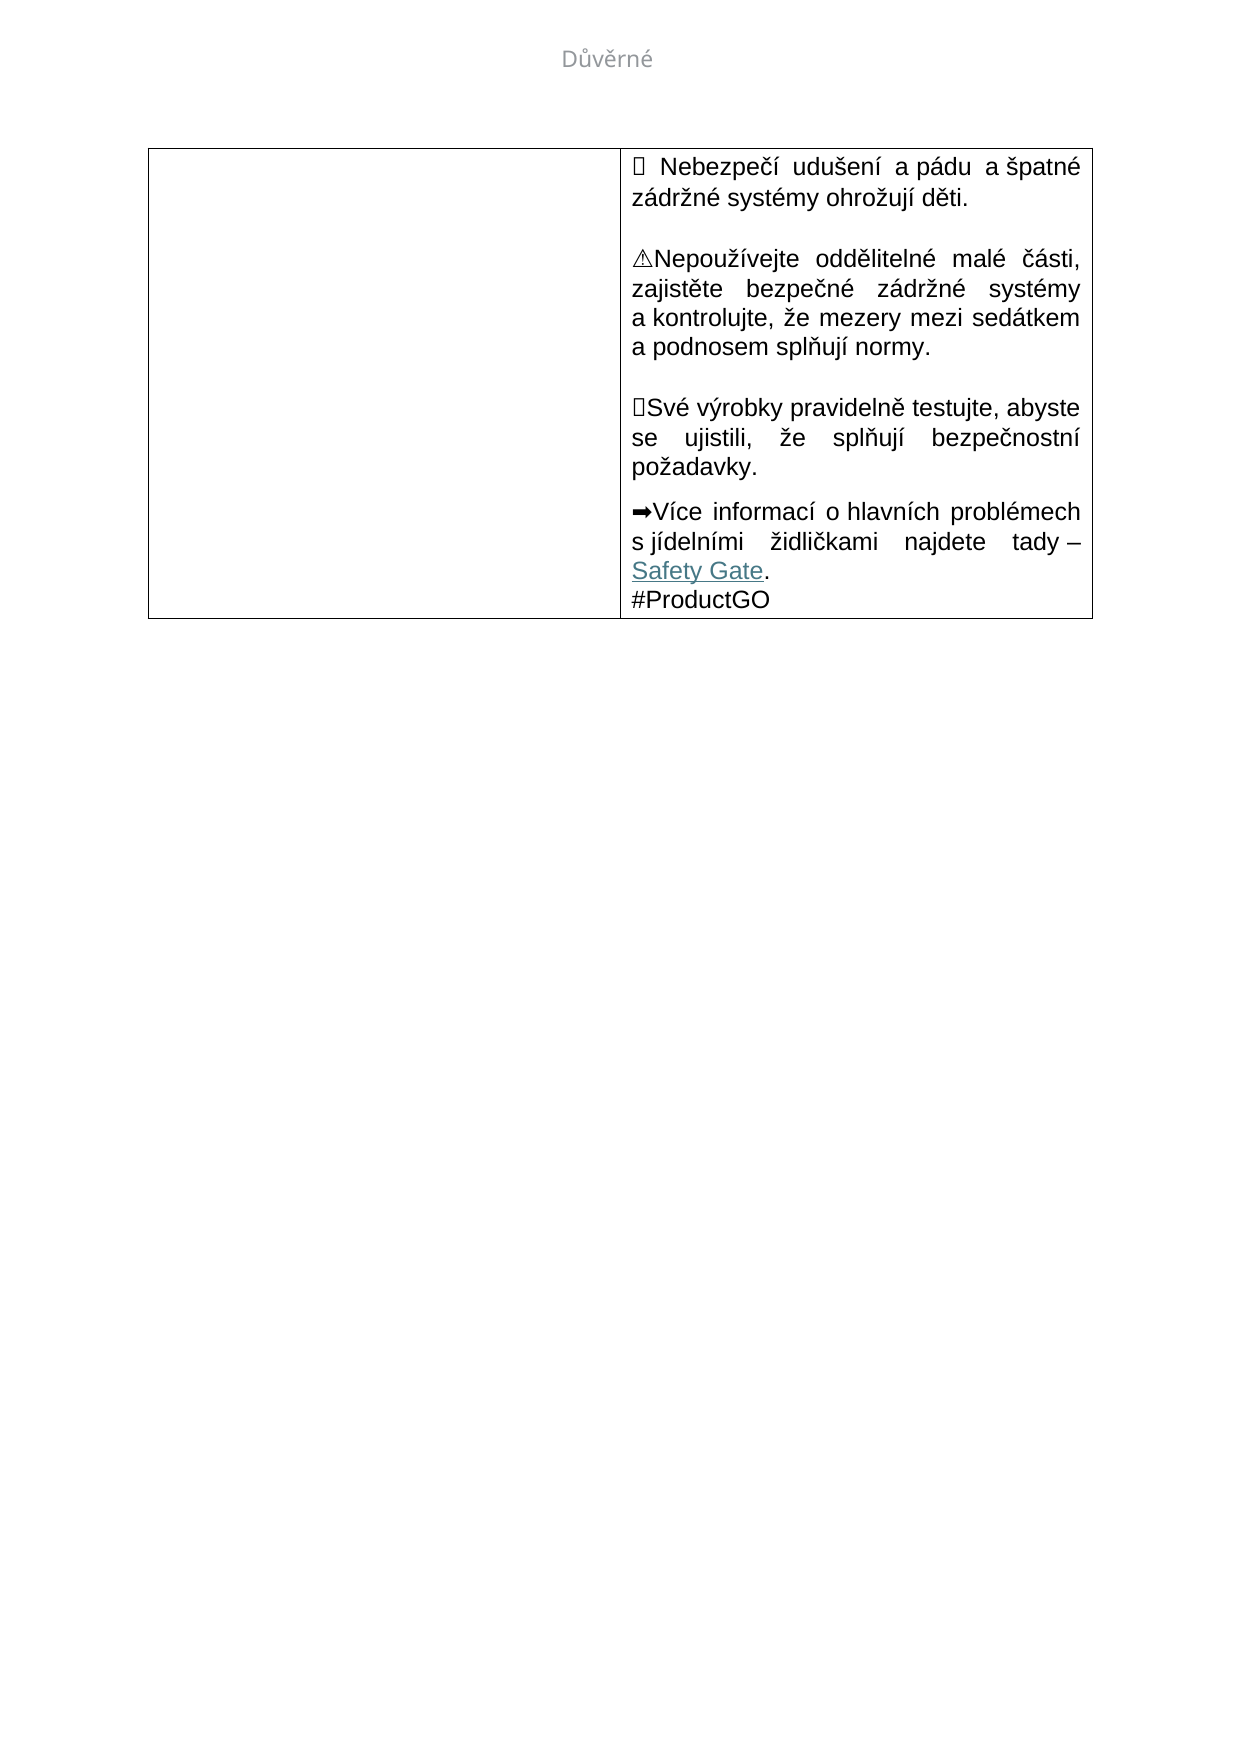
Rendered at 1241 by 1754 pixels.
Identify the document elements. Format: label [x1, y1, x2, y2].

table_cell [621, 149, 1092, 618]
table_cell [149, 149, 620, 618]
